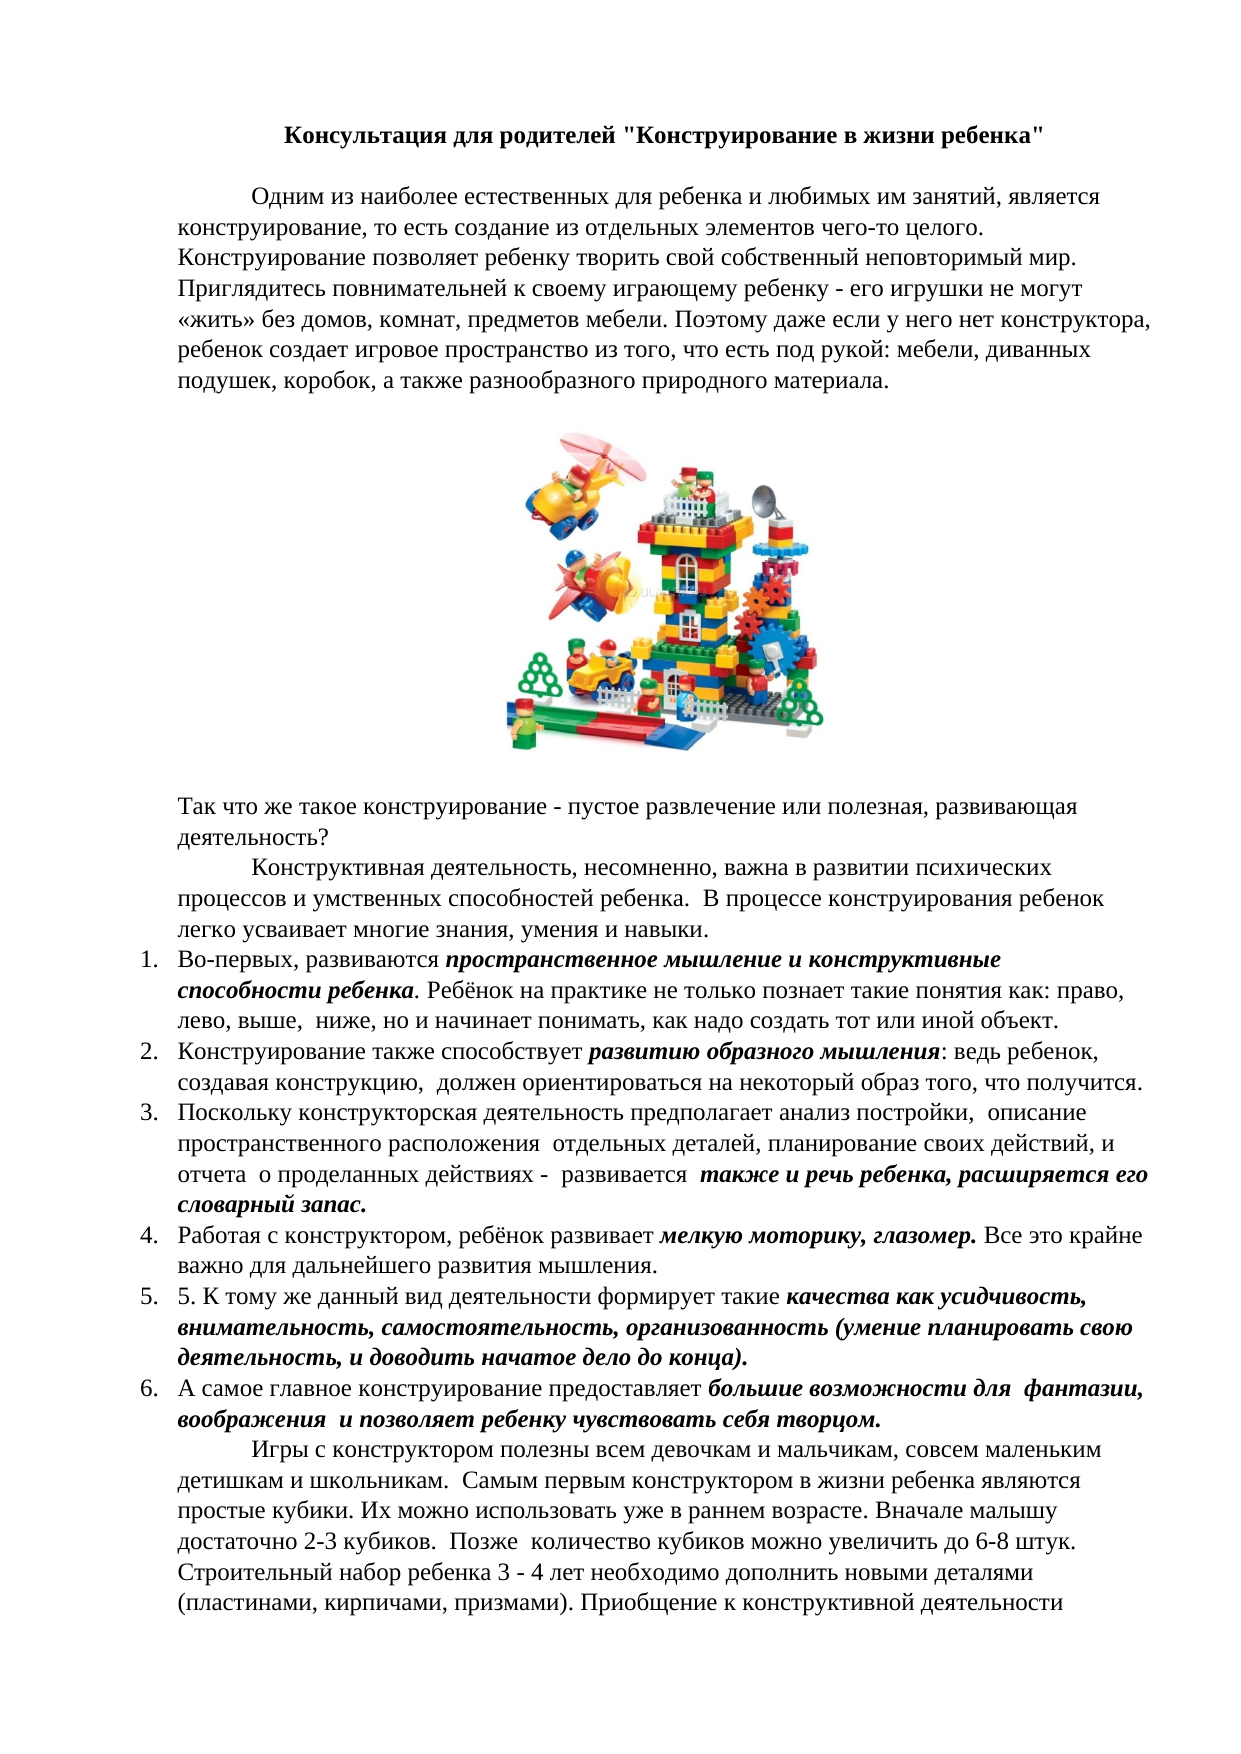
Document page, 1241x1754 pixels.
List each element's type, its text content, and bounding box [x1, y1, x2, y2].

list 5. К тому же данный вид деятельности формирует такие качества как усидчивость, внимательность, самостоятельность, организованность (умение планировать свою деятельность, и доводить начатое дело до конца). [140, 1279, 1152, 1371]
text Конструктивная деятельность, несомненно, важна в развитии психических процессов и умственных способностей ребенка. В процессе конструирования ребенок легко усваивает многие знания, умения и навыки. [177, 851, 1152, 942]
list А самое главное конструирование предоставляет большие возможности для фантазии, воображения и позволяет ребенку чувствовать себя творцом. [140, 1371, 1152, 1432]
text Одним из наиболее естественных для ребенка и любимых им занятий, является конструирование, то есть создание из отдельных элементов чего-то целого. Конструирование позволяет ребенку творить свой собственный неповторимый мир. Приглядитесь повнимательней к своему играющему ребенку - его игрушки не могут «жить» без домов, комнат, предметов мебели. Поэтому даже если у него нет конструктора, ребенок создает игровое пространство из того, что есть под рукой: мебели, диванных подушек, коробок, а также разнообразного природного материала. [177, 179, 1152, 394]
text Консультация для родителей "Конструирование в жизни ребенка" [177, 118, 1152, 149]
list Конструирование также способствует развитию образного мышления: ведь ребенок, создавая конструкцию, должен ориентироваться на некоторый образ того, что получится. [140, 1034, 1152, 1096]
list Во-первых, развиваются пространственное мышление и конструктивные способности ребенка. Ребёнок на практике не только познает такие понятия как: право, лево, выше, ниже, но и начинает понимать, как надо создать тот или иной объект. [140, 942, 1152, 1034]
text Так что же такое конструирование - пустое развлечение или полезная, развивающая деятельность? [177, 789, 1152, 851]
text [177, 1432, 1152, 1616]
picture [497, 424, 832, 759]
list Поскольку конструкторская деятельность предполагает анализ постройки, описание пространственного расположения отдельных деталей, планирование своих действий, и отчета о проделанных действиях - развивается также и речь ребенка, расширяется его словарный запас. [140, 1096, 1152, 1218]
list Работая с конструктором, ребёнок развивает мелкую моторику, глазомер. Все это крайне важно для дальнейшего развития мышления. [140, 1218, 1152, 1279]
